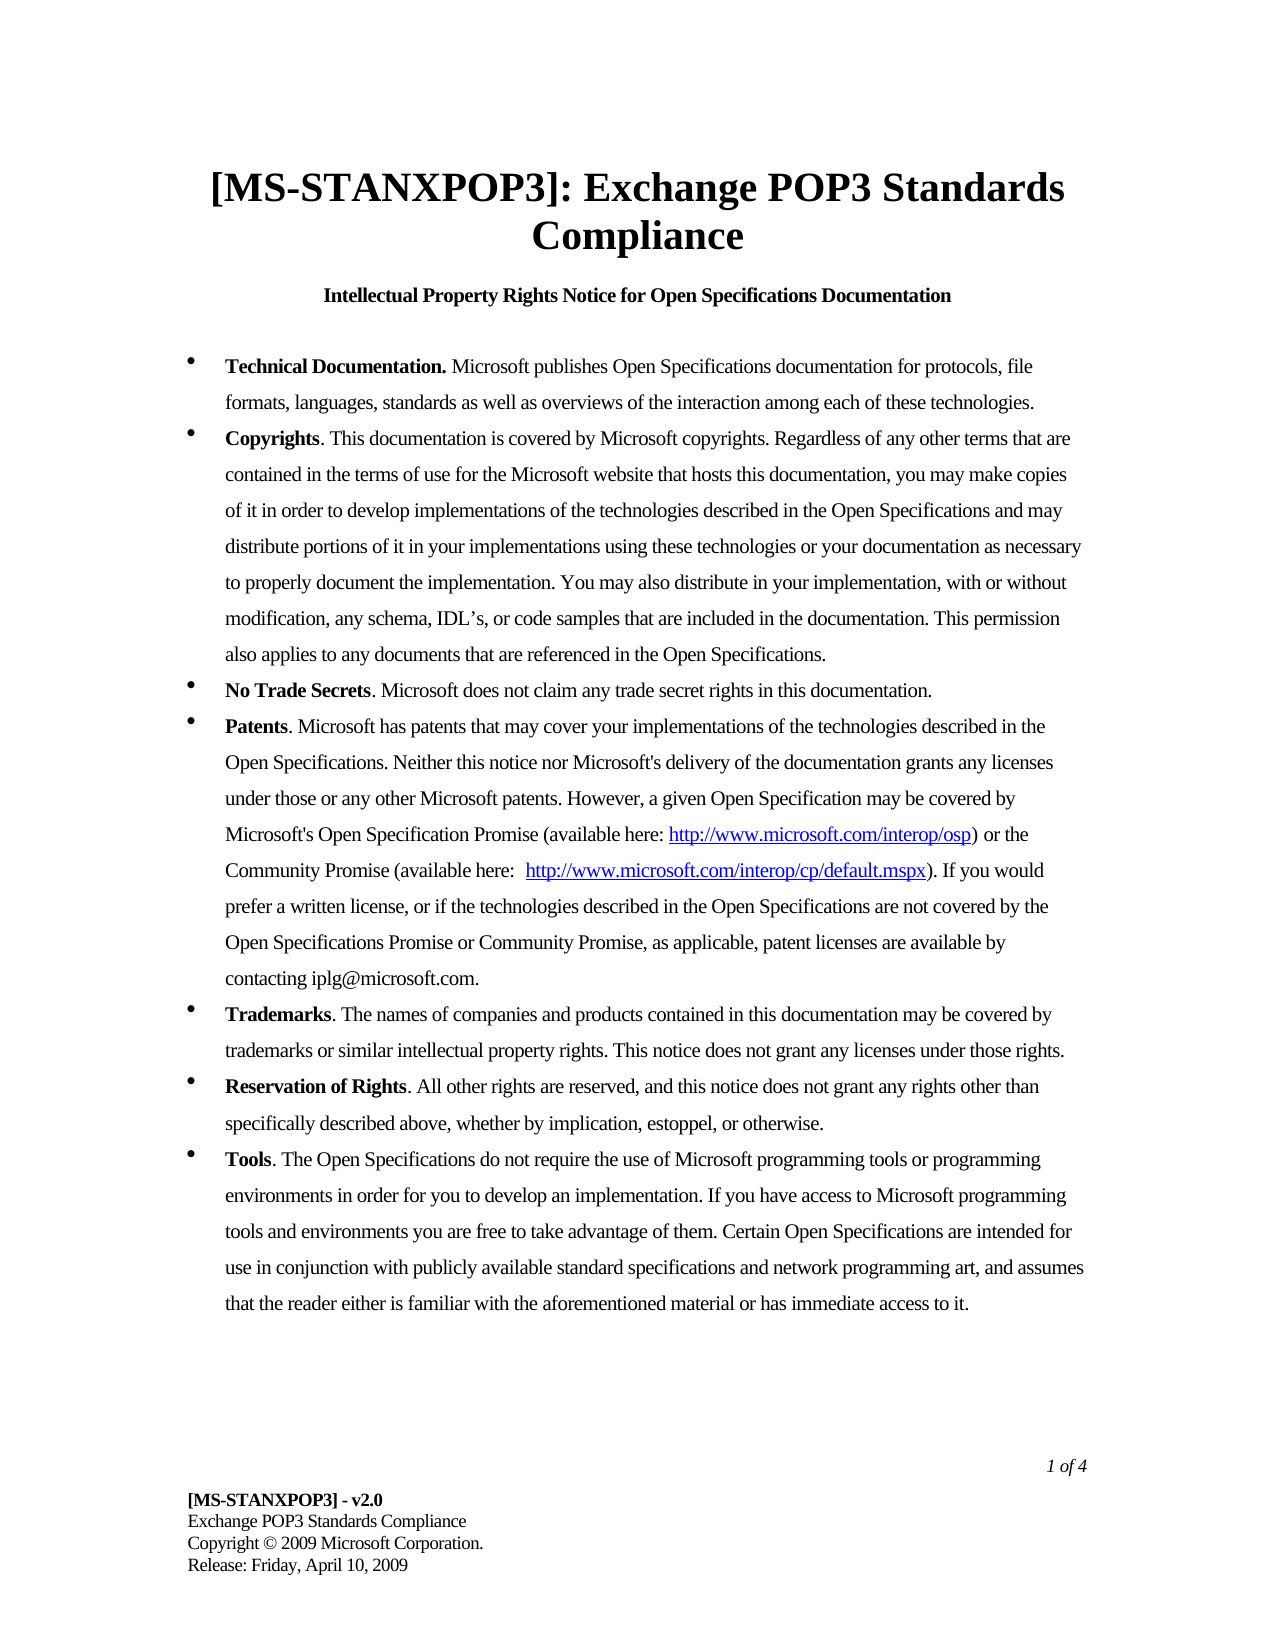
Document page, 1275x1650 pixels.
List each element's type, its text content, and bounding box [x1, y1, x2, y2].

list No Trade Secrets. Microsoft does not claim any trade secret rights in this documentation. [187, 678, 1087, 702]
list Patents. Microsoft has patents that may cover your implementations of the technologies described in the Open Specifications. Neither this notice nor Microsoft's delivery of the documentation grants any licenses under those or any other Microsoft patents. However, a given Open Specification may be covered by Microsoft's Open Specification Promise (available here: http://www.microsoft.com/interop/osp) or the Community Promise (available here: http://www.microsoft.com/interop/cp/default.mspx). If you would prefer a written license, or if the technologies described in the Open Specifications are not covered by the Open Specifications Promise or Community Promise, as applicable, patent licenses are available by contacting iplg@microsoft.com. [187, 714, 1087, 990]
list Trademarks. The names of companies and products contained in this documentation may be covered by trademarks or similar intellectual property rights. This notice does not grant any licenses under those rights. [187, 1002, 1087, 1062]
list Tools. The Open Specifications do not require the use of Microsoft programming tools or programming environments in order for you to develop an implementation. If you have access to Microsoft programming tools and environments you are free to take advantage of them. Certain Open Specifications are intended for use in conjunction with publicly available standard specifications and network programming art, and assumes that the reader either is familiar with the aforementioned material or has immediate access to it. [187, 1146, 1087, 1315]
text Intellectual Property Rights Notice for Open Specifications Documentation [187, 283, 1087, 307]
list Reservation of Rights. All other rights are reserved, and this notice does not grant any rights other than specifically described above, whether by implication, estoppel, or otherwise. [187, 1074, 1087, 1134]
text [MS-STANXPOP3]: Exchange POP3 Standards Compliance [187, 162, 1087, 258]
list Copyrights. This documentation is covered by Microsoft copyrights. Regardless of any other terms that are contained in the terms of use for the Microsoft website that hosts this documentation, you may make copies of it in order to develop implementations of the technologies described in the Open Specifications and may distribute portions of it in your implementations using these technologies or your documentation as necessary to properly document the implementation. You may also distribute in your implementation, with or without modification, any schema, IDL’s, or code samples that are included in the documentation. This permission also applies to any documents that are referenced in the Open Specifications. [187, 426, 1087, 666]
list Technical Documentation. Microsoft publishes Open Specifications documentation for protocols, file formats, languages, standards as well as overviews of the interaction among each of these technologies. [187, 353, 1087, 414]
